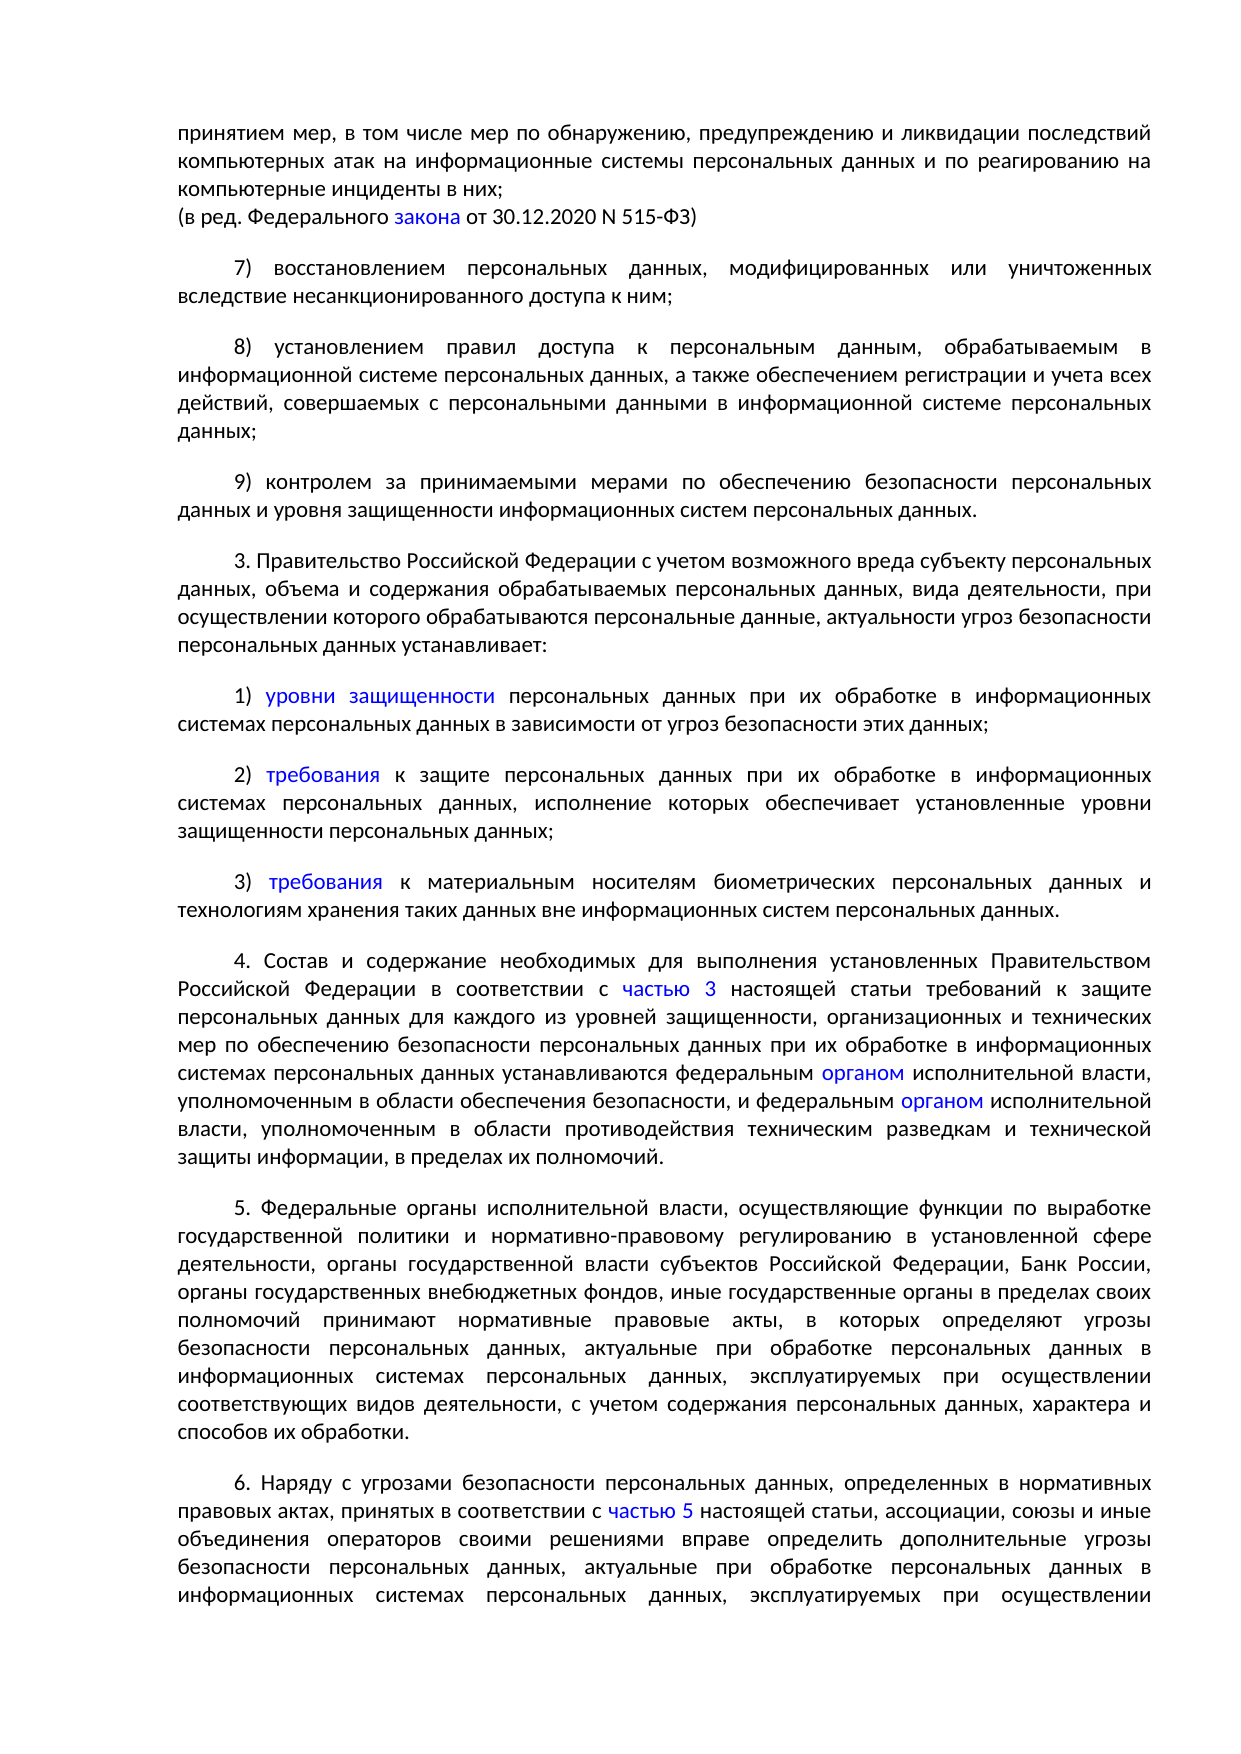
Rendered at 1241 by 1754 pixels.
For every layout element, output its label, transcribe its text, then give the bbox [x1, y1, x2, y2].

text 3. Правительство Российской Федерации с учетом возможного вреда субъекту персональных данных, объема и содержания обрабатываемых персональных данных, вида деятельности, при осуществлении которого обрабатываются персональные данные, актуальности угроз безопасности персональных данных устанавливает: [177, 546, 1152, 658]
text 9) контролем за принимаемыми мерами по обеспечению безопасности персональных данных и уровня защищенности информационных систем персональных данных. [177, 467, 1152, 523]
text (в ред. Федерального закона от 30.12.2020 N 515-ФЗ) [177, 202, 1152, 230]
text 4. Состав и содержание необходимых для выполнения установленных Правительством Российской Федерации в соответствии с частью 3 настоящей статьи требований к защите персональных данных для каждого из уровней защищенности, организационных и технических мер по обеспечению безопасности персональных данных при их обработке в информационных системах персональных данных устанавливаются федеральным органом исполнительной власти, уполномоченным в области обеспечения безопасности, и федеральным органом исполнительной власти, уполномоченным в области противодействия техническим разведкам и технической защиты информации, в пределах их полномочий. [177, 946, 1152, 1170]
text 2) требования к защите персональных данных при их обработке в информационных системах персональных данных, исполнение которых обеспечивает установленные уровни защищенности персональных данных; [177, 760, 1152, 844]
text 5. Федеральные органы исполнительной власти, осуществляющие функции по выработке государственной политики и нормативно-правовому регулированию в установленной сфере деятельности, органы государственной власти субъектов Российской Федерации, Банк России, органы государственных внебюджетных фондов, иные государственные органы в пределах своих полномочий принимают нормативные правовые акты, в которых определяют угрозы безопасности персональных данных, актуальные при обработке персональных данных в информационных системах персональных данных, эксплуатируемых при осуществлении соответствующих видов деятельности, с учетом содержания персональных данных, характера и способов их обработки. [177, 1193, 1152, 1445]
text 8) установлением правил доступа к персональным данным, обрабатываемым в информационной системе персональных данных, а также обеспечением регистрации и учета всех действий, совершаемых с персональными данными в информационной системе персональных данных; [177, 332, 1152, 444]
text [177, 118, 1152, 202]
text 7) восстановлением персональных данных, модифицированных или уничтоженных вследствие несанкционированного доступа к ним; [177, 253, 1152, 309]
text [177, 1468, 1152, 1608]
text 1) уровни защищенности персональных данных при их обработке в информационных системах персональных данных в зависимости от угроз безопасности этих данных; [177, 681, 1152, 737]
text 3) требования к материальным носителям биометрических персональных данных и технологиям хранения таких данных вне информационных систем персональных данных. [177, 867, 1152, 923]
